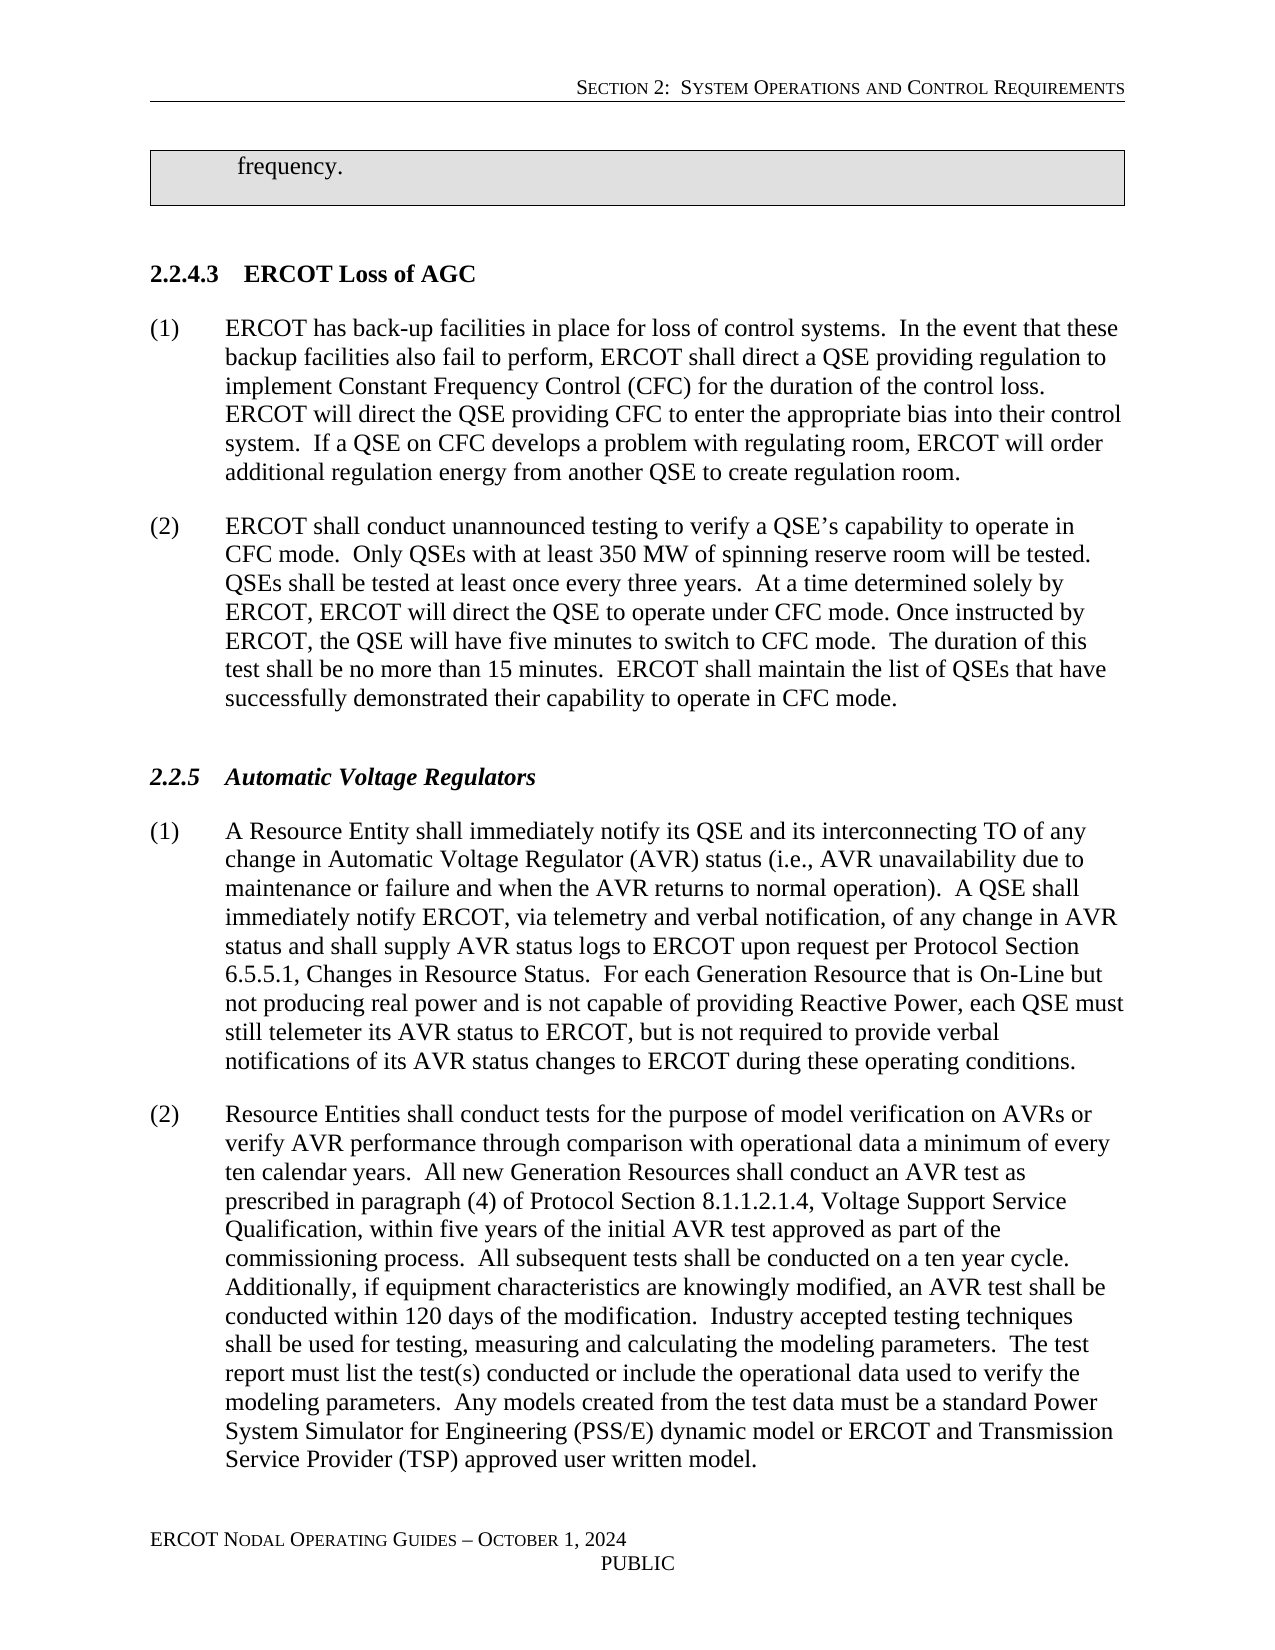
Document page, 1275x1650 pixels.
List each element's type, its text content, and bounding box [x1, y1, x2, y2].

text (2) ERCOT shall conduct unannounced testing to verify a QSE’s capability to operate in CFC mode. Only QSEs with at least 350 MW of spinning reserve room will be tested. QSEs shall be tested at least once every three years. At a time determined solely by ERCOT, ERCOT will direct the QSE to operate under CFC mode. Once instructed by ERCOT, the QSE will have five minutes to switch to CFC mode. The duration of this test shall be no more than 15 minutes. ERCOT shall maintain the list of QSEs that have successfully demonstrated their capability to operate in CFC mode. [150, 511, 1125, 712]
text (1) ERCOT has back-up facilities in place for loss of control systems. In the event that these backup facilities also fail to perform, ERCOT shall direct a QSE providing regulation to implement Constant Frequency Control (CFC) for the duration of the control loss. ERCOT will direct the QSE providing CFC to enter the appropriate bias into their control system. If a QSE on CFC develops a problem with regulating room, ERCOT will order additional regulation energy from another QSE to create regulation room. [150, 313, 1125, 486]
text 2.2.4.3 ERCOT Loss of AGC [150, 259, 1125, 288]
text (2) Resource Entities shall conduct tests for the purpose of model verification on AVRs or verify AVR performance through comparison with operational data a minimum of every ten calendar years. All new Generation Resources shall conduct an AVR test as prescribed in paragraph (4) of Protocol Section 8.1.1.2.1.4, Voltage Support Service Qualification, within five years of the initial AVR test approved as part of the commissioning process. All subsequent tests shall be conducted on a ten year cycle. Additionally, if equipment characteristics are knowingly modified, an AVR test shall be conducted within 120 days of the modification. Industry accepted testing techniques shall be used for testing, measuring and calculating the modeling parameters. The test report must list the test(s) conducted or include the operational data used to verify the modeling parameters. Any models created from the test data must be a standard Power System Simulator for Engineering (PSS/E) dynamic model or ERCOT and Transmission Service Provider (TSP) approved user written model. [150, 1099, 1125, 1473]
text (1) A Resource Entity shall immediately notify its QSE and its interconnecting TO of any change in Automatic Voltage Regulator (AVR) status (i.e., AVR unavailability due to maintenance or failure and when the AVR returns to normal operation). A QSE shall immediately notify ERCOT, via telemetry and verbal notification, of any change in AVR status and shall supply AVR status logs to ERCOT upon request per Protocol Section 6.5.5.1, Changes in Resource Status. For each Generation Resource that is On-Line but not producing real power and is not capable of providing Reactive Power, each QSE must still telemeter its AVR status to ERCOT, but is not required to provide verbal notifications of its AVR status changes to ERCOT during these operating conditions. [150, 816, 1125, 1074]
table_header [151, 151, 1124, 205]
subtitle 2.2.5 Automatic Voltage Regulators [150, 762, 1125, 791]
